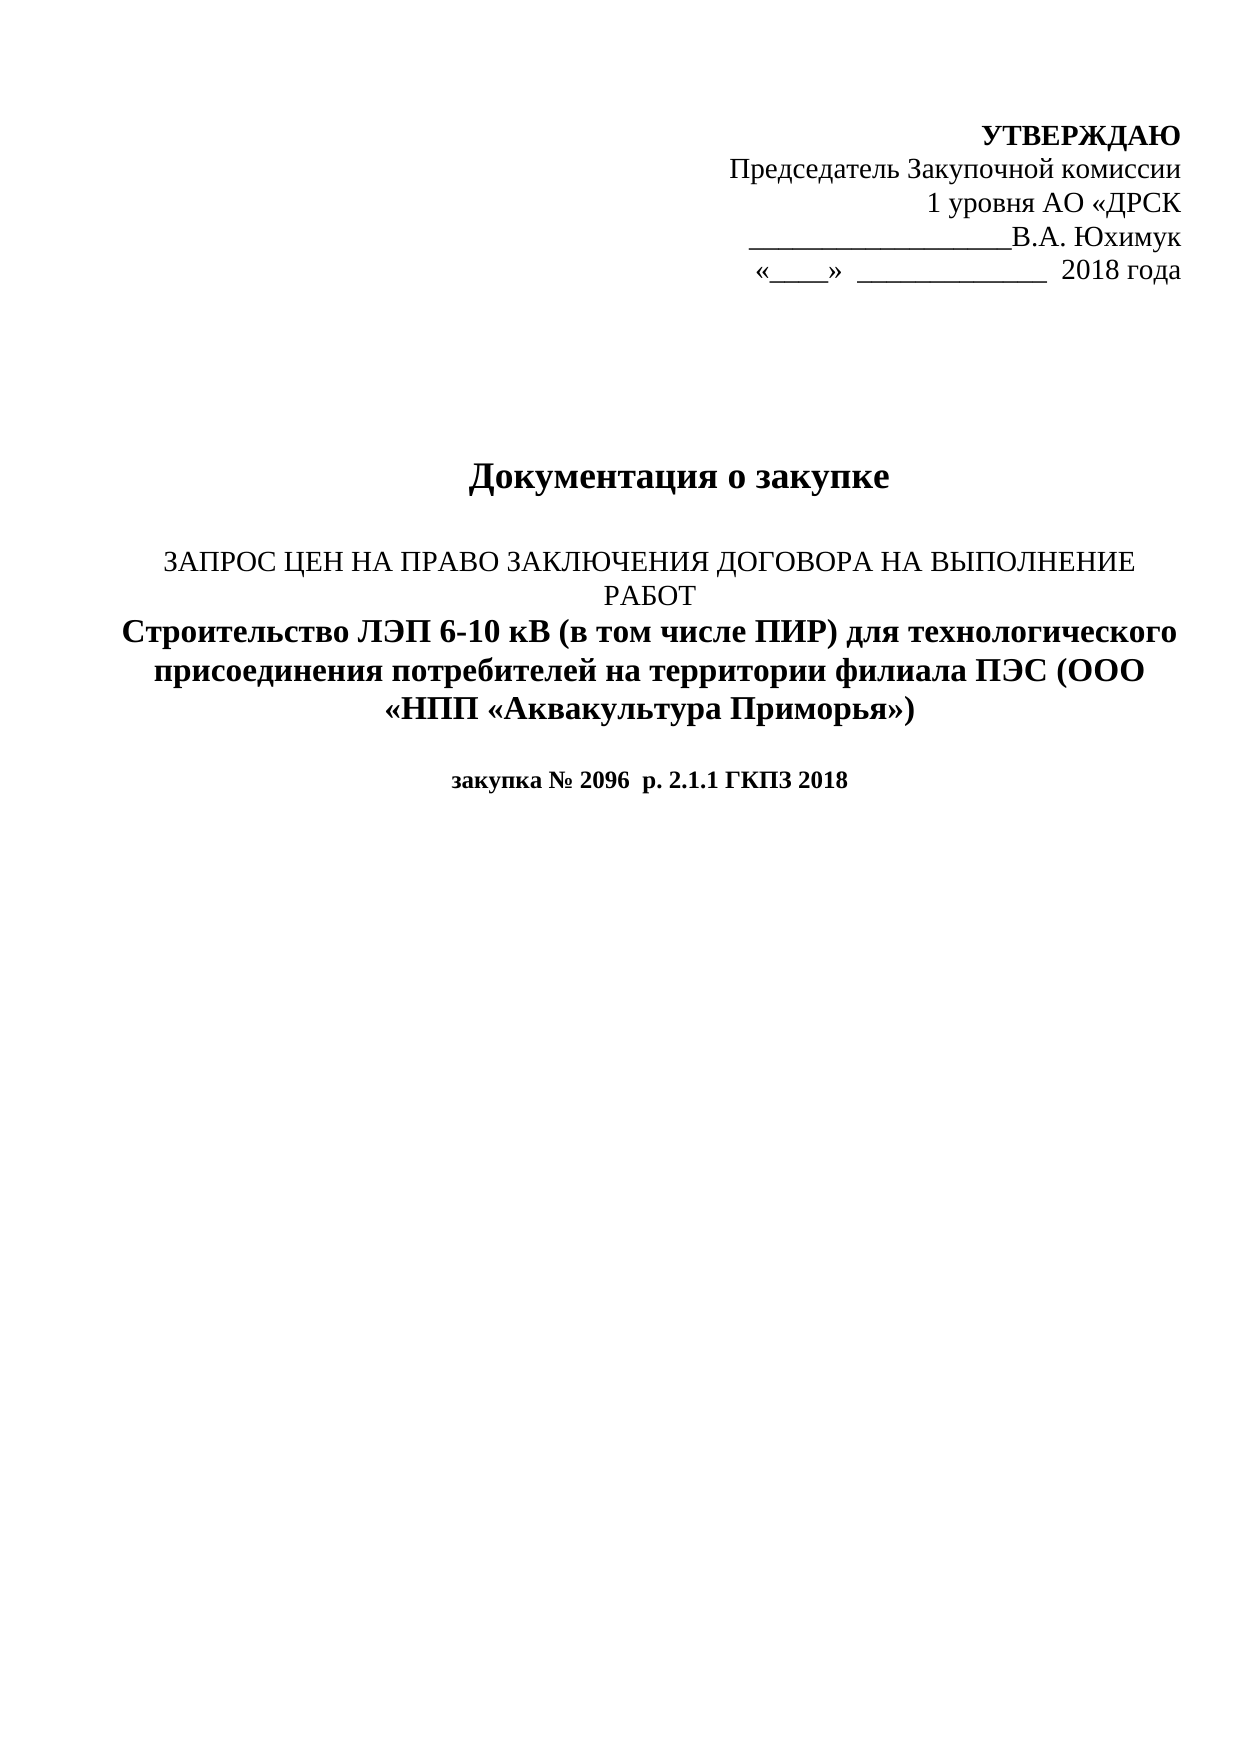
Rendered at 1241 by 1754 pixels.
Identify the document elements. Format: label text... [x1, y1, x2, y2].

text __________________В.А. Юхимук [474, 219, 1181, 252]
text Председатель Закупочной комиссии [474, 152, 1181, 185]
text «____» _____________ 2018 года [474, 252, 1181, 286]
text Строительство ЛЭП 6-10 кВ (в том числе ПИР) для технологического присоединения потребителей на территории филиала ПЭС (ООО «НПП «Аквакультура Приморья») [118, 612, 1181, 727]
text закупка № 2096 р. 2.1.1 ГКПЗ 2018 [118, 765, 1181, 794]
text УТВЕРЖДАЮ [474, 118, 1181, 152]
text Документация о закупке [118, 453, 1181, 497]
text 1 уровня АО «ДРСК [474, 185, 1181, 219]
text ЗАПРОС ЦЕН НА ПРАВО ЗАКЛЮЧЕНИЯ ДОГОВОРА НА ВЫПОЛНЕНИЕ РАБОТ [118, 544, 1181, 612]
